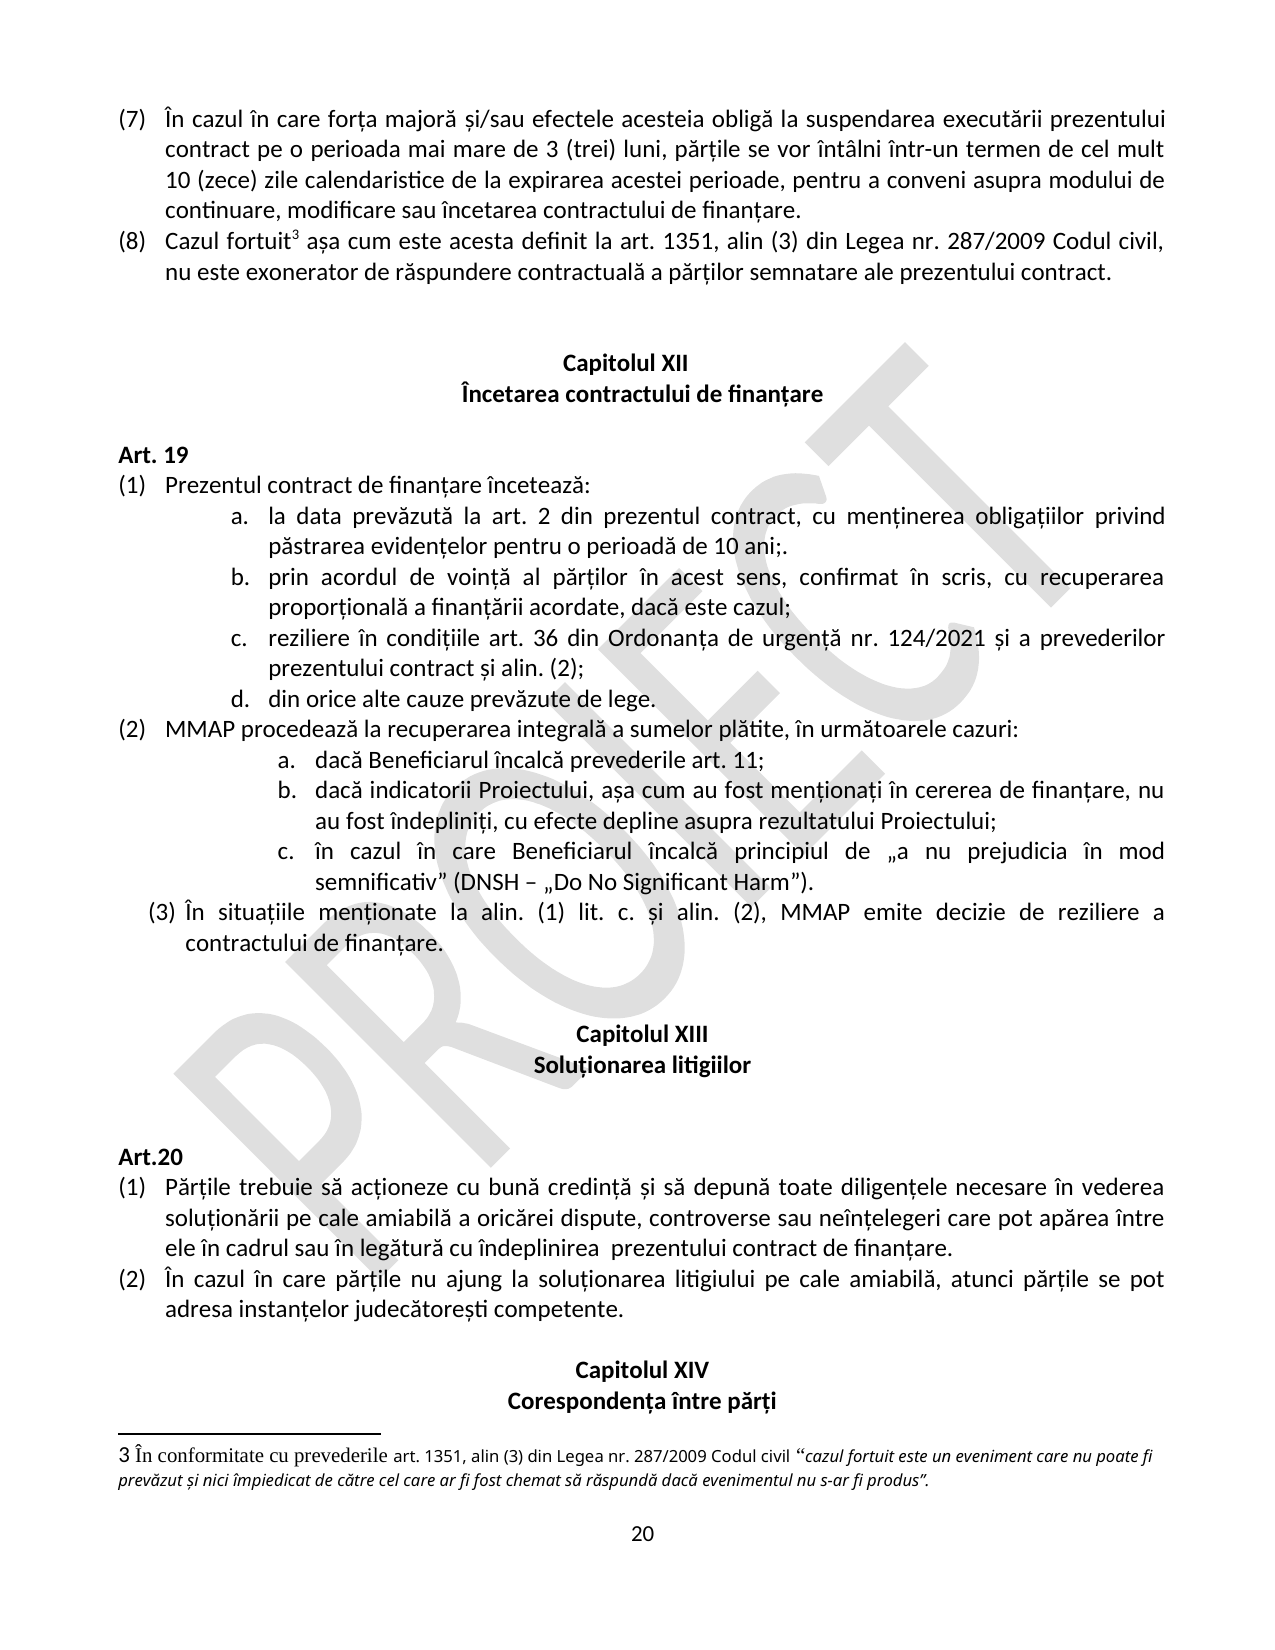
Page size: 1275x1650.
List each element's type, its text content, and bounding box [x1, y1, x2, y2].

list la data prevăzută la art. 2 din prezentul contract, cu menținerea obligațiilor privind păstrarea evidențelor pentru o perioadă de 10 ani;. [231, 500, 1167, 561]
text Corespondența între părți [118, 1385, 1167, 1415]
list în cazul în care Beneficiarul încalcă principiul de „a nu prejudicia în mod semnificativ” (DNSH – „Do No Significant Harm”). [277, 836, 1167, 897]
text Art. 19 [118, 439, 1167, 469]
text Încetarea contractului de finanțare [118, 378, 1167, 408]
list În cazul în care părțile nu ajung la soluționarea litigiului pe cale amiabilă, atunci părțile se pot adresa instanțelor judecătorești competente. [118, 1263, 1167, 1324]
list MMAP procedează la recuperarea integrală a sumelor plătite, în următoarele cazuri: [118, 713, 1167, 744]
list dacă Beneficiarul încalcă prevederile art. 11; [277, 744, 1167, 774]
text Capitolul XIII [118, 1019, 1167, 1049]
list prin acordul de voință al părților în acest sens, confirmat în scris, cu recuperarea proporțională a finanțării acordate, dacă este cazul; [231, 561, 1167, 622]
list Prezentul contract de finanțare încetează: [118, 469, 1167, 500]
list dacă indicatorii Proiectului, așa cum au fost menționați în cererea de finanțare, nu au fost îndepliniți, cu efecte depline asupra rezultatului Proiectului; [277, 774, 1167, 836]
text Capitolul XIV [118, 1354, 1167, 1385]
list din orice alte cauze prevăzute de lege. [231, 683, 1167, 713]
text Art.20 [118, 1141, 1167, 1171]
list În cazul în care forța majoră şi/sau efectele acesteia obligă la suspendarea executării prezentului contract pe o perioada mai mare de 3 (trei) luni, părțile se vor întâlni într-un termen de cel mult 10 (zece) zile calendaristice de la expirarea acestei perioade, pentru a conveni asupra modului de continuare, modificare sau încetarea contractului de finanțare. [118, 103, 1167, 225]
list reziliere în condițiile art. 36 din Ordonanţa de urgență nr. 124/2021 și a prevederilor prezentului contract și alin. (2); [231, 622, 1167, 683]
text Capitolul XII [118, 347, 1167, 378]
list Cazul fortuit așa cum este acesta definit la art. 1351, alin (3) din Legea nr. 287/2009 Codul civil, nu este exonerator de răspundere contractuală a părților semnatare ale prezentului contract. [118, 225, 1167, 286]
list Părțile trebuie să acționeze cu bună credință și să depună toate diligențele necesare în vederea soluționării pe cale amiabilă a oricărei dispute, controverse sau neînțelegeri care pot apărea între ele în cadrul sau în legătură cu îndeplinirea prezentului contract de finanțare. [118, 1171, 1167, 1263]
text Soluționarea litigiilor [118, 1049, 1167, 1080]
list În situațiile menționate la alin. (1) lit. c. și alin. (2), MMAP emite decizie de reziliere a contractului de finanțare. [148, 897, 1167, 958]
